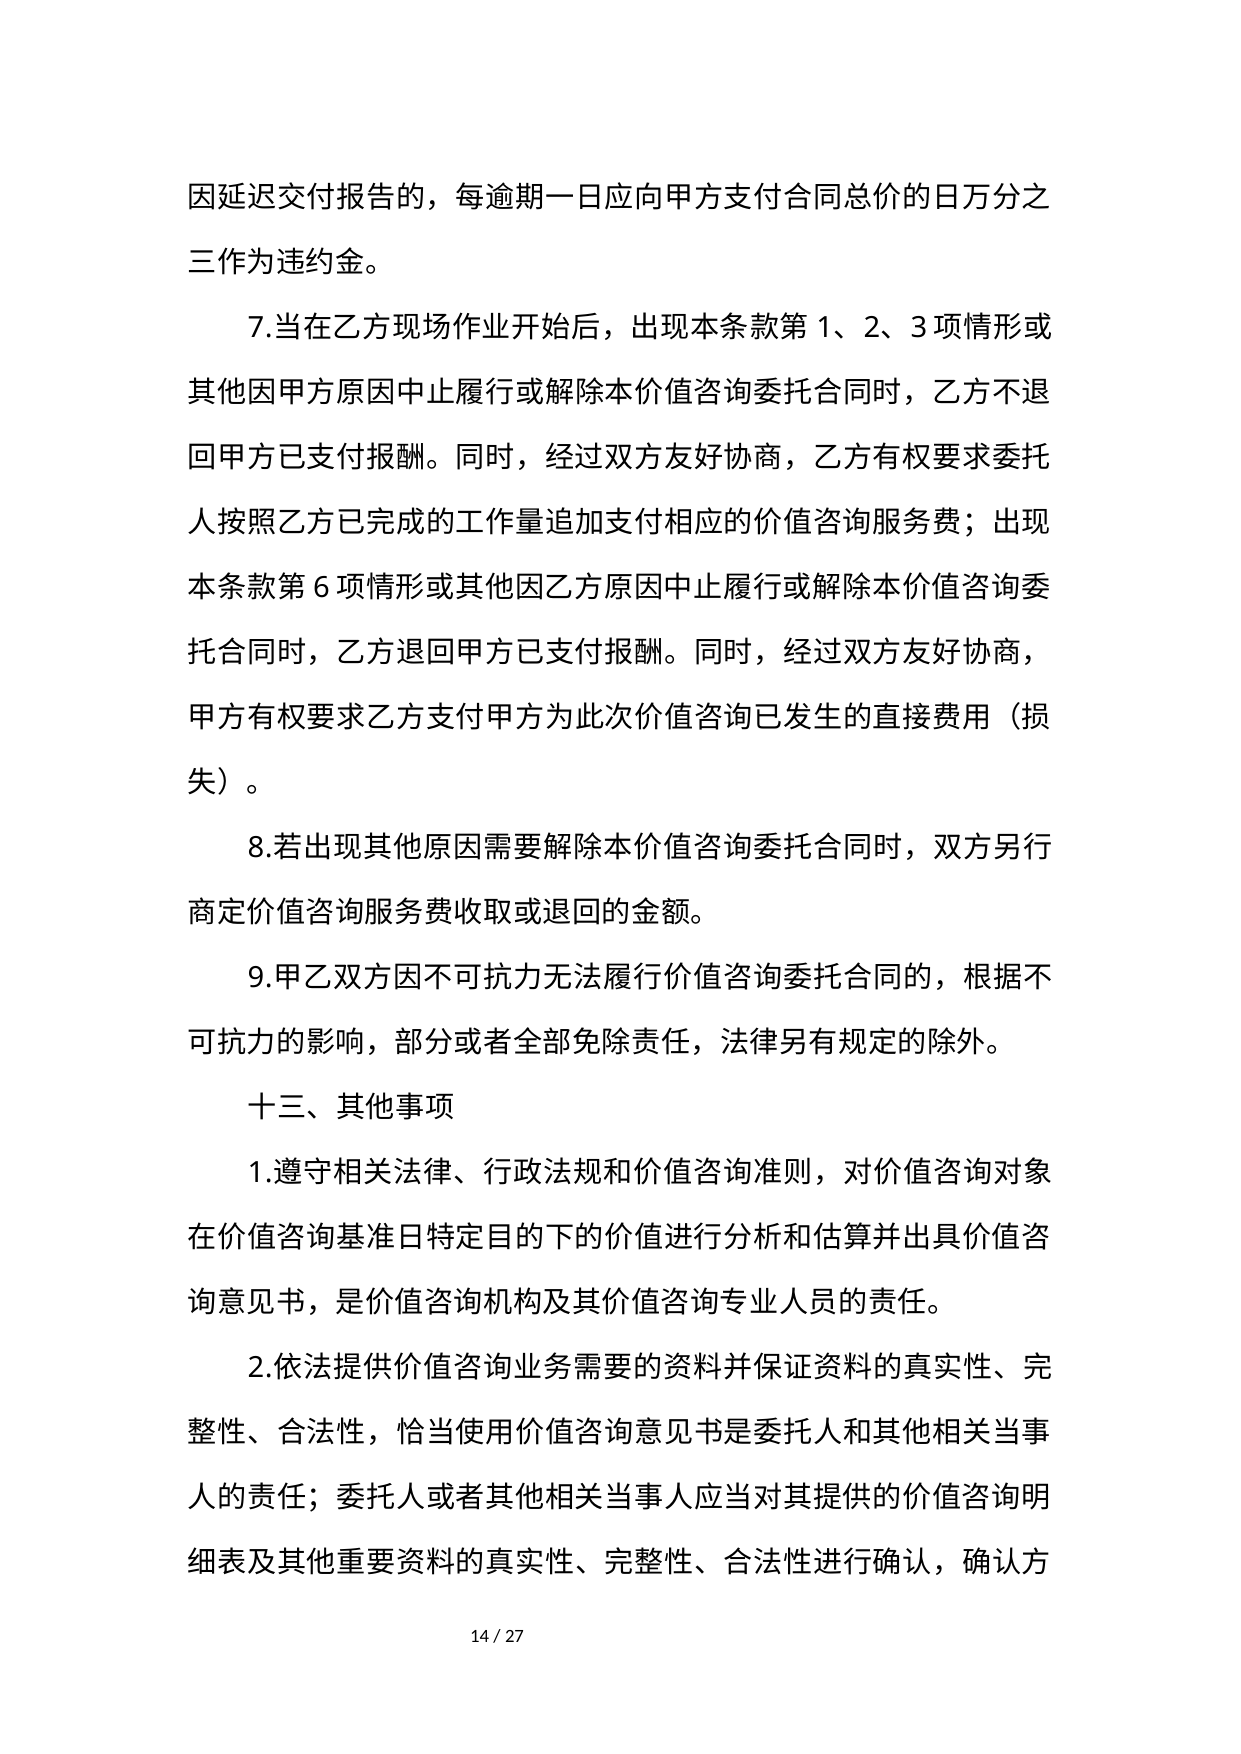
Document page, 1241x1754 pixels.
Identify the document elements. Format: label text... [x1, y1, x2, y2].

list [187, 1332, 1053, 1592]
list 十三、其他事项 [187, 1072, 1053, 1137]
list 7.当在乙方现场作业开始后，出现本条款第1、2、3项情形或其他因甲方原因中止履行或解除本价值咨询委托合同时，乙方不退回甲方已支付报酬。同时，经过双方友好协商，乙方有权要求委托人按照乙方已完成的工作量追加支付相应的价值咨询服务费；出现本条款第6项情形或其他因乙方原因中止履行或解除本价值咨询委托合同时，乙方退回甲方已支付报酬。同时，经过双方友好协商，甲方有权要求乙方支付甲方为此次价值咨询已发生的直接费用（损失）。 [187, 292, 1053, 812]
list 9.甲乙双方因不可抗力无法履行价值咨询委托合同的，根据不可抗力的影响，部分或者全部免除责任，法律另有规定的除外。 [187, 942, 1053, 1072]
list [187, 162, 1053, 292]
list 1.遵守相关法律、行政法规和价值咨询准则，对价值咨询对象在价值咨询基准日特定目的下的价值进行分析和估算并出具价值咨询意见书，是价值咨询机构及其价值咨询专业人员的责任。 [187, 1137, 1053, 1332]
list 8.若出现其他原因需要解除本价值咨询委托合同时，双方另行商定价值咨询服务费收取或退回的金额。 [187, 812, 1053, 942]
